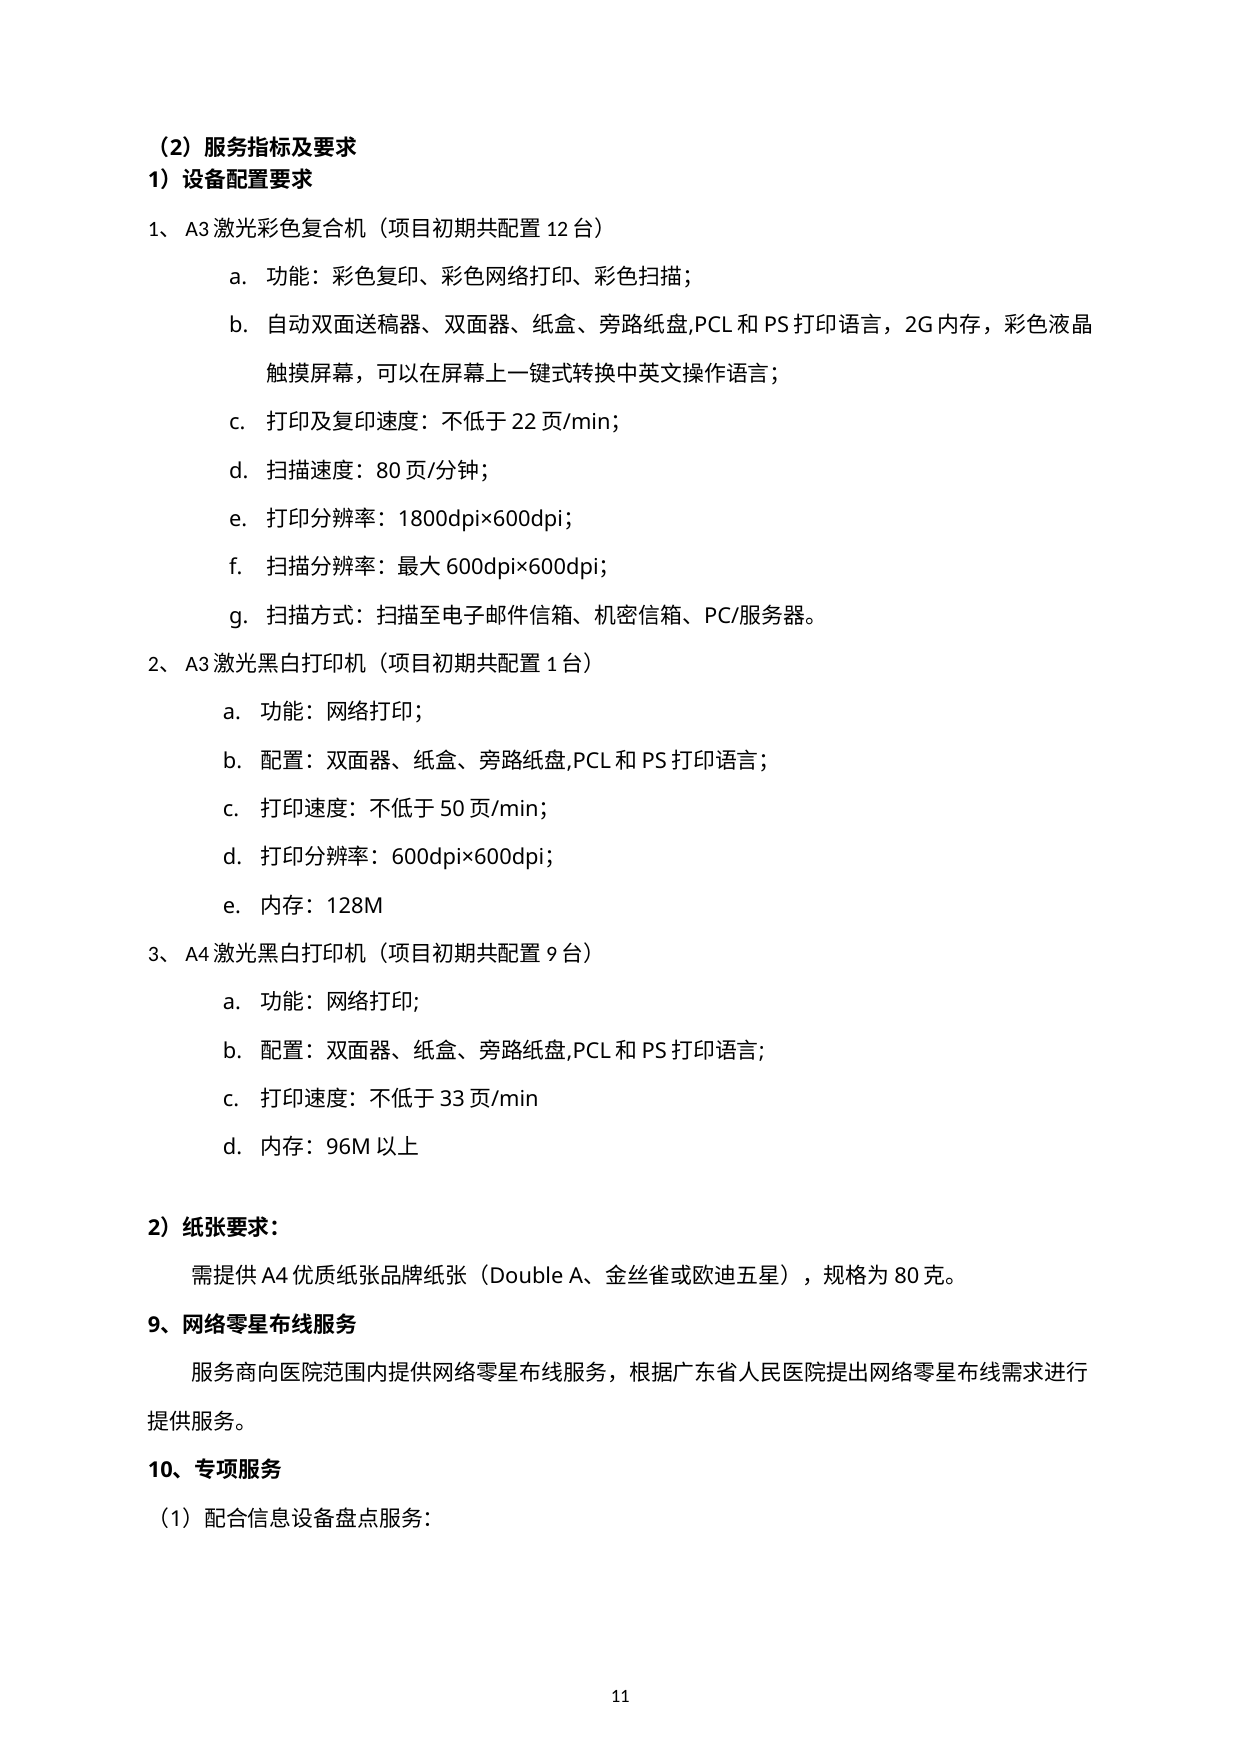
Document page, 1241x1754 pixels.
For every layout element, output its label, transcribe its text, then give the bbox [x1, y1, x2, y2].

list 功能：网络打印; [223, 984, 1092, 1017]
text （1）配合信息设备盘点服务： [148, 1500, 1092, 1533]
list 内存：128M [223, 887, 1092, 920]
text 2）纸张要求： [148, 1210, 1092, 1242]
list 配置：双面器、纸盒、旁路纸盘,PCL和PS打印语言； [223, 742, 1092, 775]
text 需提供A4优质纸张品牌纸张（Double A、金丝雀或欧迪五星），规格为 80克。 [191, 1258, 1092, 1291]
list 打印速度：不低于33页/min [223, 1081, 1092, 1113]
list 自动双面送稿器、双面器、纸盒、旁路纸盘,PCL和PS打印语言，2G内存，彩色液晶触摸屏幕，可以在屏幕上一键式转换中英文操作语言； [229, 307, 1092, 388]
text 9、网络零星布线服务 [148, 1307, 1092, 1339]
text 1）设备配置要求 [148, 162, 1092, 194]
text 服务商向医院范围内提供网络零星布线服务，根据广东省人民医院提出网络零星布线需求进行提供服务。 [148, 1355, 1092, 1436]
list 功能：彩色复印、彩色网络打印、彩色扫描； [229, 259, 1092, 291]
list 打印分辨率：1800dpi×600dpi； [229, 501, 1092, 533]
list 打印速度：不低于50页/min； [223, 791, 1092, 823]
list 功能：网络打印； [223, 694, 1092, 727]
list 扫描速度：80页/分钟； [229, 452, 1092, 485]
text 10、专项服务 [148, 1452, 1092, 1484]
list 打印分辨率：600dpi×600dpi； [223, 839, 1092, 872]
list A3激光彩色复合机（项目初期共配置12台） [148, 210, 1092, 243]
text （2）服务指标及要求 [148, 129, 1092, 162]
list 打印及复印速度：不低于22页/min； [229, 404, 1092, 437]
list 扫描方式：扫描至电子邮件信箱、机密信箱、PC/服务器。 [229, 597, 1092, 630]
list 扫描分辨率：最大600dpi×600dpi； [229, 549, 1092, 582]
list A4激光黑白打印机（项目初期共配置9台） [148, 936, 1092, 968]
list 配置：双面器、纸盒、旁路纸盘,PCL和PS打印语言; [223, 1032, 1092, 1065]
list 内存：96M以上 [223, 1129, 1092, 1162]
list A3激光黑白打印机（项目初期共配置1台） [148, 646, 1092, 678]
